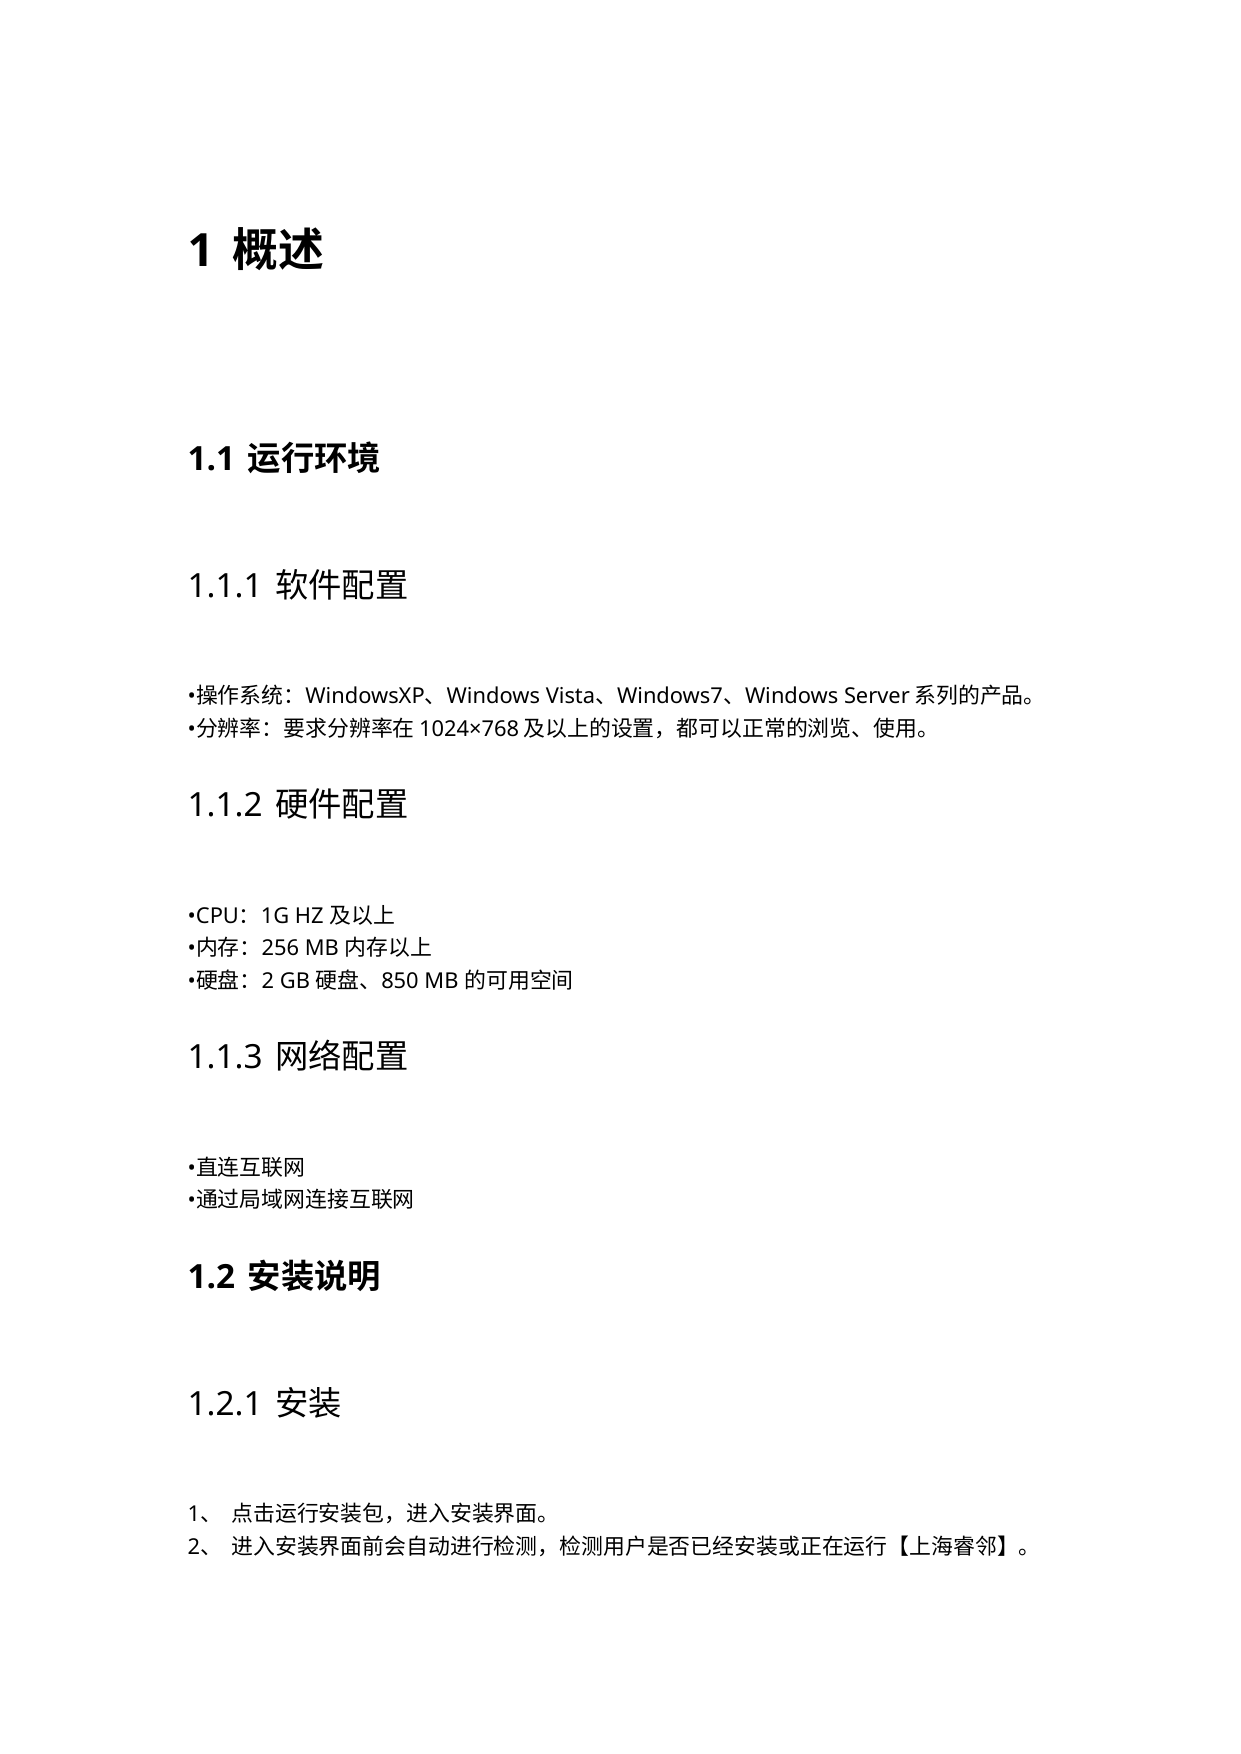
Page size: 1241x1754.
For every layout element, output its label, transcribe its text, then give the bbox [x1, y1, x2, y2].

subtitle 软件配置 [187, 550, 1053, 615]
subtitle 概述 [187, 197, 1053, 295]
subtitle 运行环境 [187, 423, 1053, 488]
text •分辨率：要求分辨率在1024×768及以上的设置，都可以正常的浏览、使用。 [187, 710, 1053, 743]
subtitle 网络配置 [187, 1022, 1053, 1087]
text •CPU：1G HZ 及以上 [187, 897, 1053, 930]
subtitle 安装说明 [187, 1241, 1053, 1306]
list 点击运行安装包，进入安装界面。 [187, 1496, 1053, 1529]
text •直连互联网 [187, 1149, 1053, 1182]
text •通过局域网连接互联网 [187, 1182, 1053, 1214]
list 进入安装界面前会自动进行检测，检测用户是否已经安装或正在运行【上海睿邻】。 [187, 1529, 1053, 1561]
text •操作系统：WindowsXP、Windows Vista、Windows7、Windows Server系列的产品。 [187, 678, 1053, 710]
text •内存：256 MB 内存以上 [187, 930, 1053, 962]
subtitle 安装 [187, 1369, 1053, 1434]
text •硬盘：2 GB 硬盘、850 MB 的可用空间 [187, 962, 1053, 995]
subtitle 硬件配置 [187, 770, 1053, 835]
